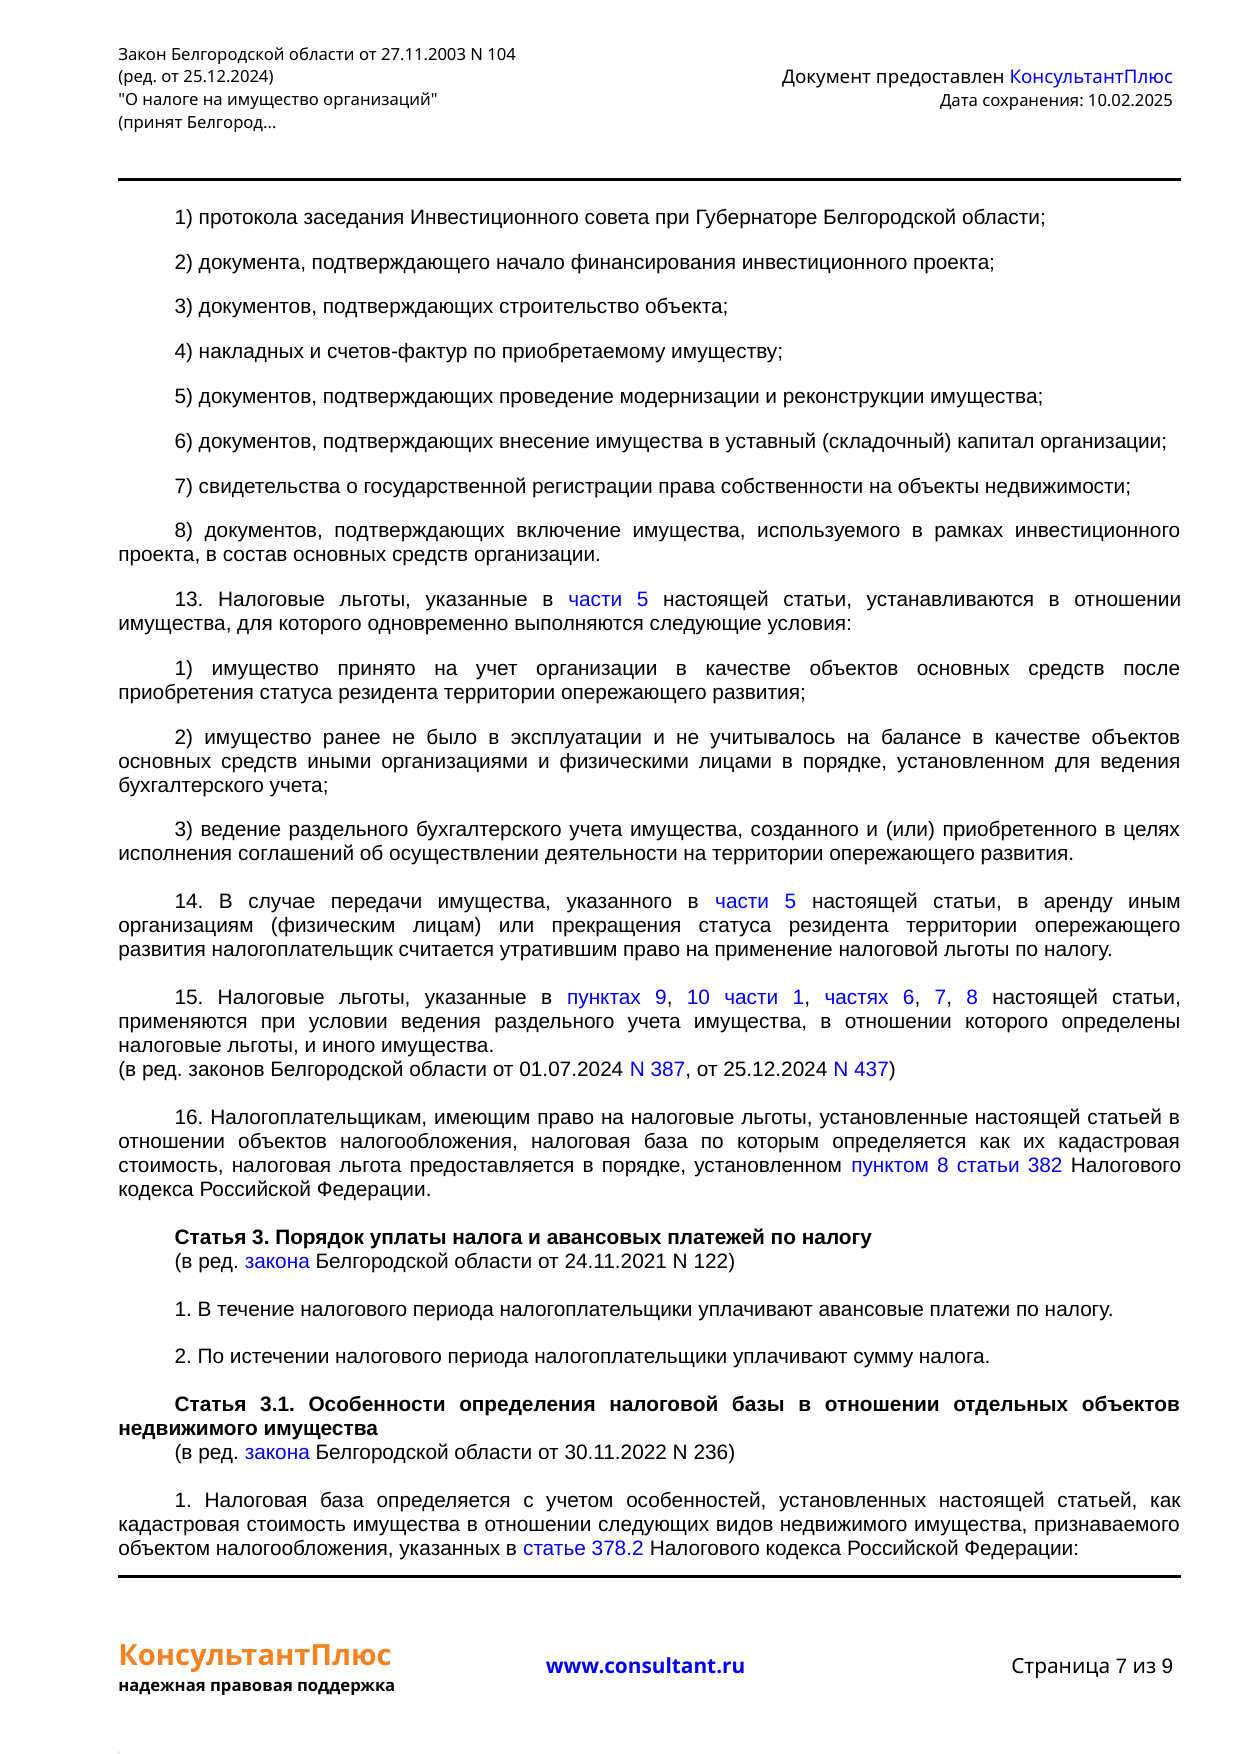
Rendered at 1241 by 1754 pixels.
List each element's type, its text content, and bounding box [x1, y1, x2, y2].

text 16. Налогоплательщикам, имеющим право на налоговые льготы, установленные настоящей статьей в отношении объектов налогообложения, налоговая база по которым определяется как их кадастровая стоимость, налоговая льгота предоставляется в порядке, установленном пунктом 8 статьи 382 Налогового кодекса Российской Федерации. [118, 1105, 1181, 1201]
text 8) документов, подтверждающих включение имущества, используемого в рамках инвестиционного проекта, в состав основных средств организации. [118, 518, 1181, 566]
text 14. В случае передачи имущества, указанного в части 5 настоящей статьи, в аренду иным организациям (физическим лицам) или прекращения статуса резидента территории опережающего развития налогоплательщик считается утратившим право на применение налоговой льготы по налогу. [118, 889, 1181, 961]
text (в ред. законов Белгородской области от 01.07.2024 N 387, от 25.12.2024 N 437) [118, 1057, 1181, 1081]
text 2. По истечении налогового периода налогоплательщики уплачивают сумму налога. [118, 1344, 1181, 1368]
text 3) ведение раздельного бухгалтерского учета имущества, созданного и (или) приобретенного в целях исполнения соглашений об осуществлении деятельности на территории опережающего развития. [118, 817, 1181, 865]
text 13. Налоговые льготы, указанные в части 5 настоящей статьи, устанавливаются в отношении имущества, для которого одновременно выполняются следующие условия: [118, 587, 1181, 635]
text 15. Налоговые льготы, указанные в пунктах 9, 10 части 1, частях 6, 7, 8 настоящей статьи, применяются при условии ведения раздельного учета имущества, в отношении которого определены налоговые льготы, и иного имущества. [118, 985, 1181, 1057]
text 1. В течение налогового периода налогоплательщики уплачивают авансовые платежи по налогу. [118, 1296, 1181, 1320]
title Статья 3.1. Особенности определения налоговой базы в отношении отдельных объектов недвижимого имущества [118, 1392, 1181, 1440]
text 1) имущество принято на учет организации в качестве объектов основных средств после приобретения статуса резидента территории опережающего развития; [118, 656, 1181, 704]
text 5) документов, подтверждающих проведение модернизации и реконструкции имущества; [118, 384, 1181, 408]
text 2) документа, подтверждающего начало финансирования инвестиционного проекта; [118, 249, 1181, 273]
text 4) накладных и счетов-фактур по приобретаемому имуществу; [118, 339, 1181, 363]
text 6) документов, подтверждающих внесение имущества в уставный (складочный) капитал организации; [118, 429, 1181, 453]
text (в ред. закона Белгородской области от 30.11.2022 N 236) [118, 1440, 1181, 1464]
text 1. Налоговая база определяется с учетом особенностей, установленных настоящей статьей, как кадастровая стоимость имущества в отношении следующих видов недвижимого имущества, признаваемого объектом налогообложения, указанных в статье 378.2 Налогового кодекса Российской Федерации: [118, 1488, 1181, 1560]
text (в ред. закона Белгородской области от 24.11.2021 N 122) [118, 1248, 1181, 1272]
text 2) имущество ранее не было в эксплуатации и не учитывалось на балансе в качестве объектов основных средств иными организациями и физическими лицами в порядке, установленном для ведения бухгалтерского учета; [118, 724, 1181, 796]
text 1) протокола заседания Инвестиционного совета при Губернаторе Белгородской области; [118, 205, 1181, 229]
title Статья 3. Порядок уплаты налога и авансовых платежей по налогу [118, 1224, 1181, 1248]
text 3) документов, подтверждающих строительство объекта; [118, 294, 1181, 318]
text 7) свидетельства о государственной регистрации права собственности на объекты недвижимости; [118, 473, 1181, 497]
